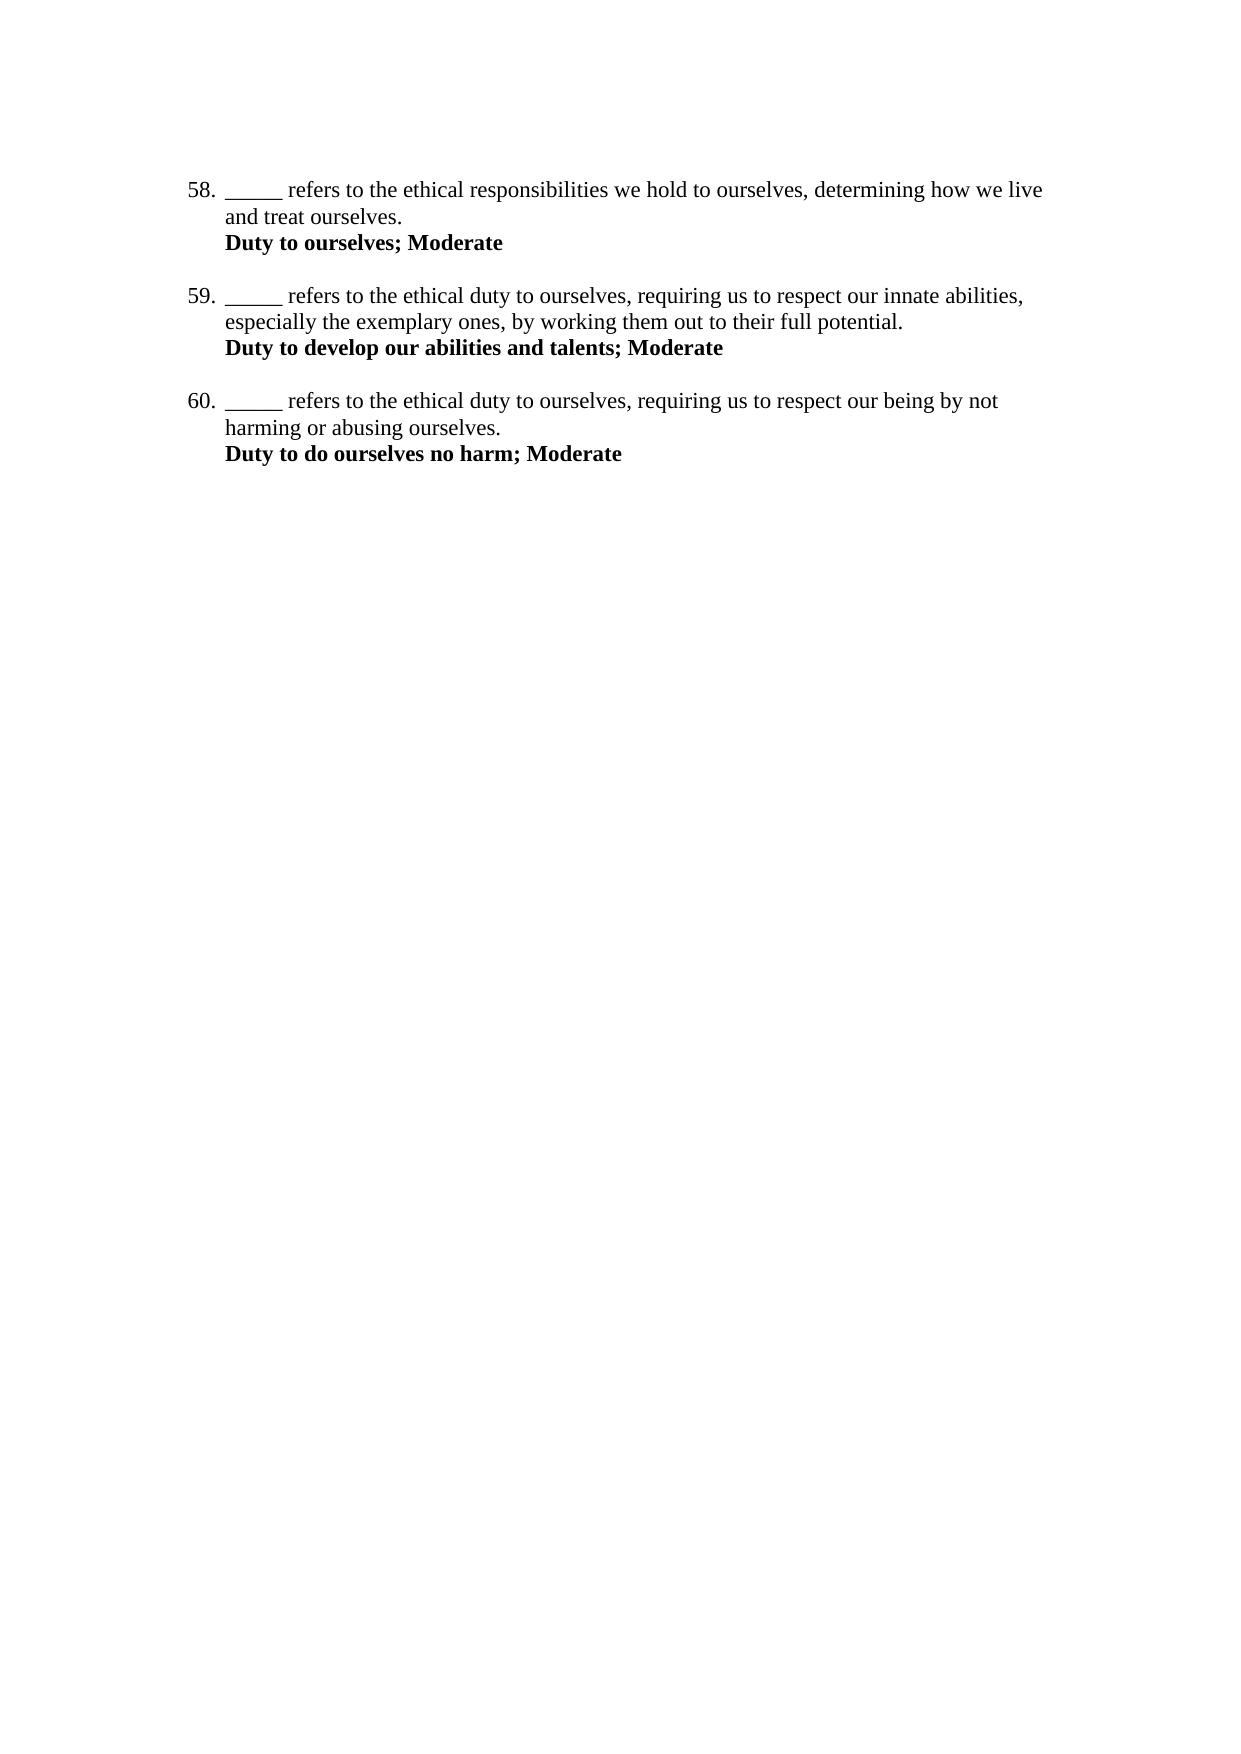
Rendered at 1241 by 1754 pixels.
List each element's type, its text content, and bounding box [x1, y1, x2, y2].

list _____ refers to the ethical responsibilities we hold to ourselves, determining how we live and treat ourselves. [187, 176, 1053, 229]
text Duty to develop our abilities and talents; Moderate [225, 334, 1053, 361]
text Duty to do ourselves no harm; Moderate [225, 440, 1053, 466]
text Duty to ourselves; Moderate [225, 229, 1053, 255]
list _____ refers to the ethical duty to ourselves, requiring us to respect our innate abilities, especially the exemplary ones, by working them out to their full potential. [187, 282, 1053, 334]
list _____ refers to the ethical duty to ourselves, requiring us to respect our being by not harming or abusing ourselves. [187, 387, 1053, 440]
